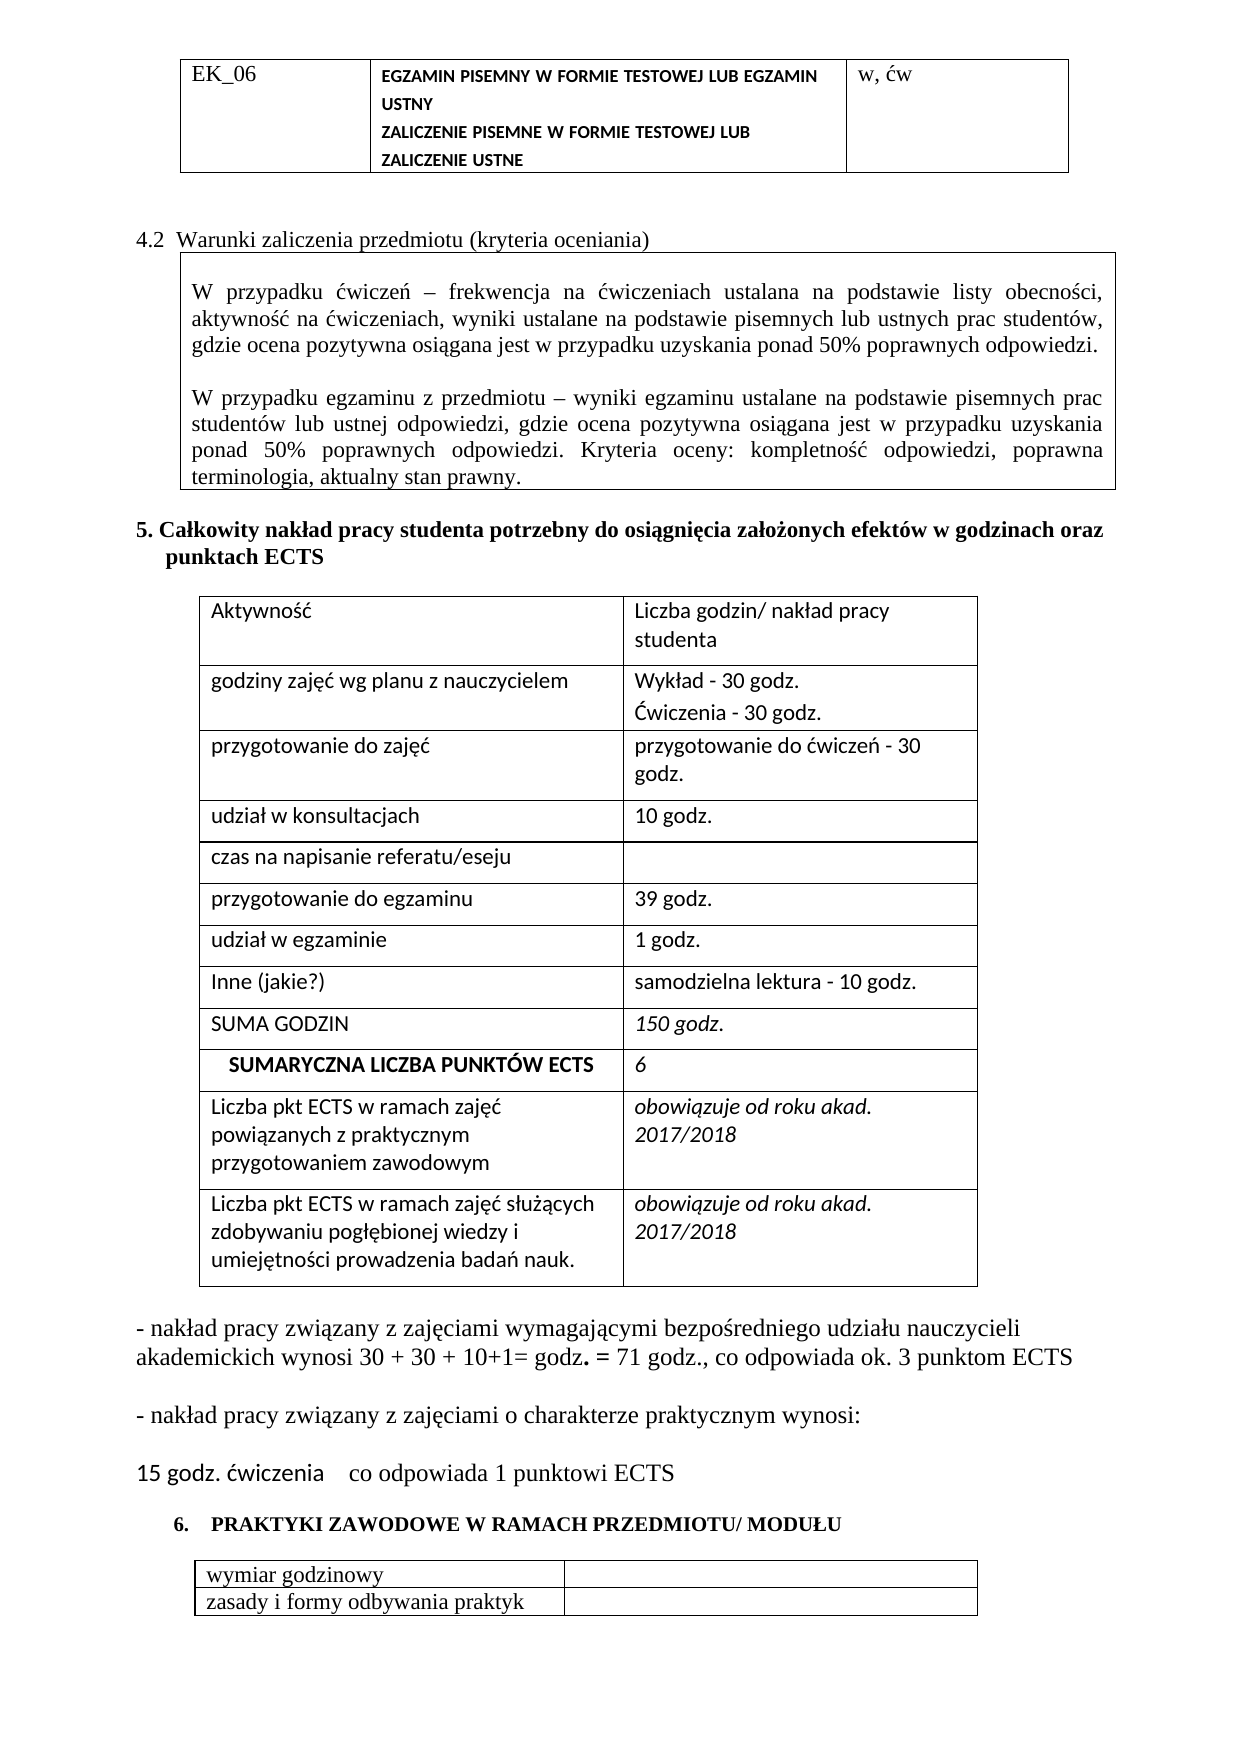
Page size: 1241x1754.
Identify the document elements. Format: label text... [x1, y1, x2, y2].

text - nakład pracy związany z zajęciami o charakterze praktycznym wynosi: [136, 1400, 1104, 1428]
table_cell zasady i formy odbywania praktyk [196, 1588, 564, 1615]
table_cell EK_06 [181, 60, 370, 172]
table_cell 1 godz. [624, 926, 977, 966]
table_cell SUMA GODZIN [200, 1009, 623, 1049]
list PRAKTYKI ZAWODOWE W RAMACH PRZEDMIOTU/ MODUŁU [173, 1512, 1104, 1536]
table_cell przygotowanie do ćwiczeń - 30 godz. [624, 731, 977, 800]
table_cell SUMARYCZNA LICZBA PUNKTÓW ECTS [200, 1050, 623, 1091]
table_cell przygotowanie do zajęć [200, 731, 623, 800]
table_cell [624, 843, 977, 883]
table_cell godziny zajęć wg planu z nauczycielem [200, 666, 623, 730]
table_cell udział w egzaminie [200, 926, 623, 966]
table_cell obowiązuje od roku akad. 2017/2018 [624, 1190, 977, 1286]
table_cell w, ćw [847, 60, 1068, 172]
text 4.2 Warunki zaliczenia przedmiotu (kryteria oceniania) [136, 226, 1104, 252]
table_header [565, 1561, 977, 1587]
table_cell [565, 1588, 977, 1615]
text 15 godz. ćwiczenia co odpowiada 1 punktowi ECTS [136, 1457, 1104, 1488]
text - nakład pracy związany z zajęciami wymagającymi bezpośredniego udziału nauczycieli [136, 1313, 1104, 1342]
table_cell samodzielna lektura - 10 godz. [624, 967, 977, 1008]
table_header Aktywność [200, 597, 623, 665]
table_cell 6 [624, 1050, 977, 1091]
table_cell 10 godz. [624, 801, 977, 841]
table_cell Inne (jakie?) [200, 967, 623, 1008]
table_cell 39 godz. [624, 884, 977, 924]
table_cell 150 godz. [624, 1009, 977, 1049]
table_cell czas na napisanie referatu/eseju [200, 843, 623, 883]
table_header wymiar godzinowy [196, 1561, 564, 1587]
table_cell udział w konsultacjach [200, 801, 623, 841]
text akademickich wynosi 30 + 30 + 10+1= godz. = 71 godz., co odpowiada ok. 3 punktom ECTS [136, 1342, 1104, 1371]
table_header W przypadku ćwiczeń – frekwencja na ćwiczeniach ustalana na podstawie listy obecności, aktywność na ćwiczeniach, wyniki ustalane na podstawie pisemnych lub ustnych prac studentów, gdzie ocena pozytywna osiągana jest w przypadku uzyskania ponad 50% poprawnych odpowiedzi. W przypadku egzaminu z przedmiotu – wyniki egzaminu ustalane na podstawie pisemnych prac studentów lub ustnej odpowiedzi, gdzie ocena pozytywna osiągana jest w przypadku uzyskania ponad 50% poprawnych odpowiedzi. Kryteria oceny: kompletność odpowiedzi, poprawna terminologia, aktualny stan prawny. [181, 253, 1115, 489]
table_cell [371, 60, 846, 172]
table_header Liczba godzin/ nakład pracy studenta [624, 597, 977, 665]
text 5. Całkowity nakład pracy studenta potrzebny do osiągnięcia założonych efektów w godzinach oraz punktach ECTS [136, 517, 1104, 569]
table_cell Liczba pkt ECTS w ramach zajęć powiązanych z praktycznym przygotowaniem zawodowym [200, 1092, 623, 1188]
table_cell Wykład - 30 godz. Ćwiczenia - 30 godz. [624, 666, 977, 730]
table_cell obowiązuje od roku akad. 2017/2018 [624, 1092, 977, 1188]
table_cell Liczba pkt ECTS w ramach zajęć służących zdobywaniu pogłębionej wiedzy i umiejętności prowadzenia badań nauk. [200, 1190, 623, 1286]
table_cell przygotowanie do egzaminu [200, 884, 623, 924]
